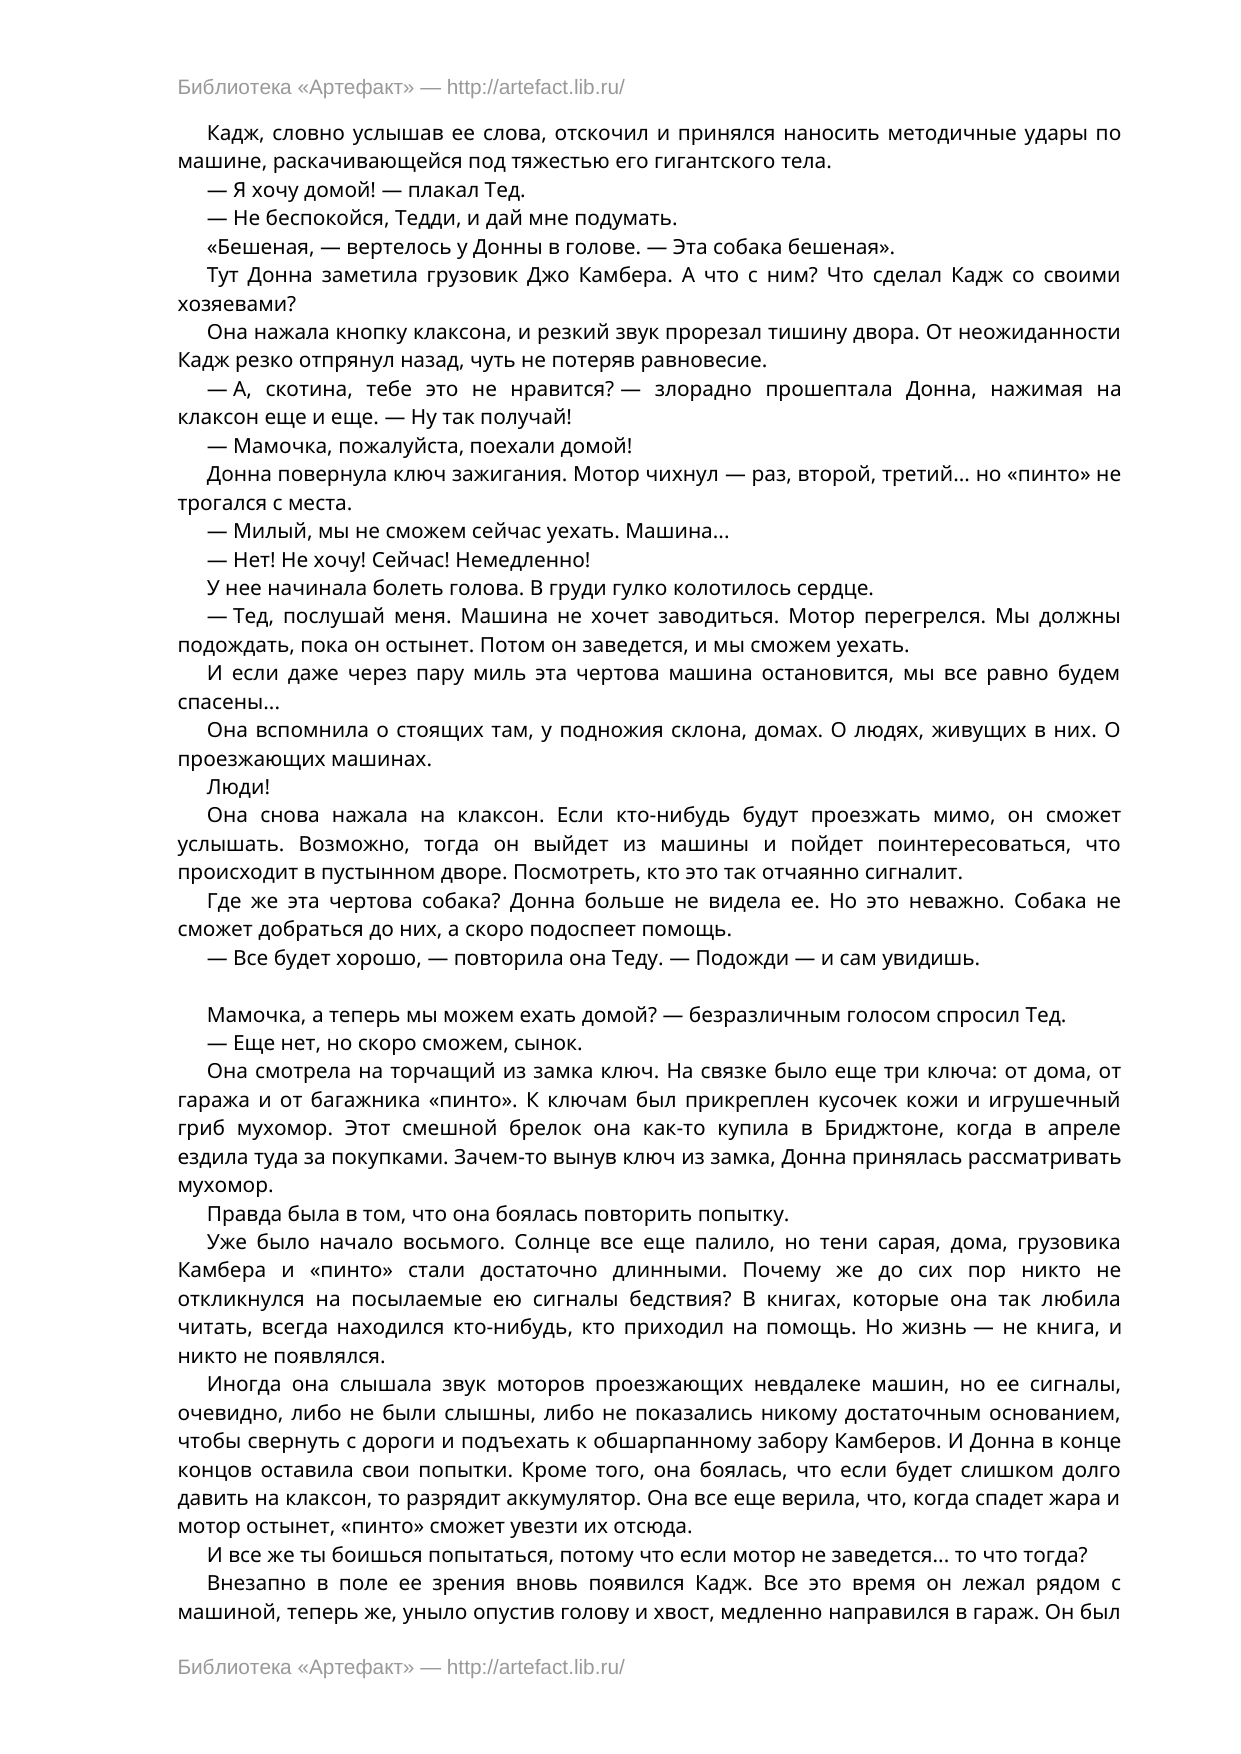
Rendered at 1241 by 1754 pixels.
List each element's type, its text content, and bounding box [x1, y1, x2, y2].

text «Бешеная, — вертелось у Донны в голове. — Эта собака бешеная». [177, 232, 1122, 260]
text — Милый, мы не сможем сейчас уехать. Машина... [177, 516, 1122, 545]
text И если даже через пару миль эта чертова машина остановится, мы все равно будем спасены... [177, 658, 1122, 715]
text Мамочка, а теперь мы можем ехать домой? — безразличным голосом спросил Тед. [177, 1000, 1122, 1028]
text Кадж, словно услышав ее слова, отскочил и принялся наносить методичные удары по машине, раскачивающейся под тяжестью его гигантского тела. [177, 118, 1122, 175]
text — Не беспокойся, Тедди, и дай мне подумать. [177, 203, 1122, 232]
text — Все будет хорошо, — повторила она Теду. — Подожди — и сам увидишь. [177, 943, 1122, 971]
text Донна повернула ключ зажигания. Мотор чихнул — раз, второй, третий... но «пинто» не трогался с места. [177, 459, 1122, 516]
text Тут Донна заметила грузовик Джо Камбера. А что с ним? Что сделал Кадж со своими хозяевами? [177, 260, 1122, 317]
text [177, 1568, 1122, 1625]
text Правда была в том, что она боялась повторить попытку. [177, 1199, 1122, 1227]
text Она смотрела на торчащий из замка ключ. На связке было еще три ключа: от дома, от гаража и от багажника «пинто». К ключам был прикреплен кусочек кожи и игрушечный гриб мухомор. Этот смешной брелок она как-то купила в Бриджтоне, когда в апреле ездила туда за покупками. Зачем-то вынув ключ из замка, Донна принялась рассматривать мухомор. [177, 1057, 1122, 1199]
text — Тед, послушай меня. Машина не хочет заводиться. Мотор перегрелся. Мы должны подождать, пока он остынет. Потом он заведется, и мы сможем уехать. [177, 602, 1122, 658]
text Она снова нажала на клаксон. Если кто-нибудь будут проезжать мимо, он сможет услышать. Возможно, тогда он выйдет из машины и пойдет поинтересоваться, что происходит в пустынном дворе. Посмотреть, кто это так отчаянно сигналит. [177, 801, 1122, 886]
text У нее начинала болеть голова. В груди гулко колотилось сердце. [177, 573, 1122, 602]
text Она вспомнила о стоящих там, у подножия склона, домах. О людях, живущих в них. О проезжающих машинах. [177, 715, 1122, 772]
text Люди! [177, 772, 1122, 801]
text Иногда она слышала звук моторов проезжающих невдалеке машин, но ее сигналы, очевидно, либо не были слышны, либо не показались никому достаточным основанием, чтобы свернуть с дороги и подъехать к обшарпанному забору Камберов. И Донна в конце концов оставила свои попытки. Кроме того, она боялась, что если будет слишком долго давить на клаксон, то разрядит аккумулятор. Она все еще верила, что, когда спадет жара и мотор остынет, «пинто» сможет увезти их отсюда. [177, 1369, 1122, 1540]
text — Я хочу домой! — плакал Тед. [177, 175, 1122, 203]
text Она нажала кнопку клаксона, и резкий звук прорезал тишину двора. От неожиданности Кадж резко отпрянул назад, чуть не потеряв равновесие. [177, 317, 1122, 374]
text — Нет! Не хочу! Сейчас! Немедленно! [177, 545, 1122, 573]
text Уже было начало восьмого. Солнце все еще палило, но тени сарая, дома, грузовика Камбера и «пинто» стали достаточно длинными. Почему же до сих пор никто не откликнулся на посылаемые ею сигналы бедствия? В книгах, которые она так любила читать, всегда находился кто-нибудь, кто приходил на помощь. Но жизнь — не книга, и никто не появлялся. [177, 1227, 1122, 1369]
text И все же ты боишься попытаться, потому что если мотор не заведется... то что тогда? [177, 1540, 1122, 1568]
text — Мамочка, пожалуйста, поехали домой! [177, 431, 1122, 459]
text — А, скотина, тебе это не нравится? — злорадно прошептала Донна, нажимая на клаксон еще и еще. — Ну так получай! [177, 374, 1122, 431]
text Где же эта чертова собака? Донна больше не видела ее. Но это неважно. Собака не сможет добраться до них, а скоро подоспеет помощь. [177, 886, 1122, 943]
text — Еще нет, но скоро сможем, сынок. [177, 1028, 1122, 1057]
